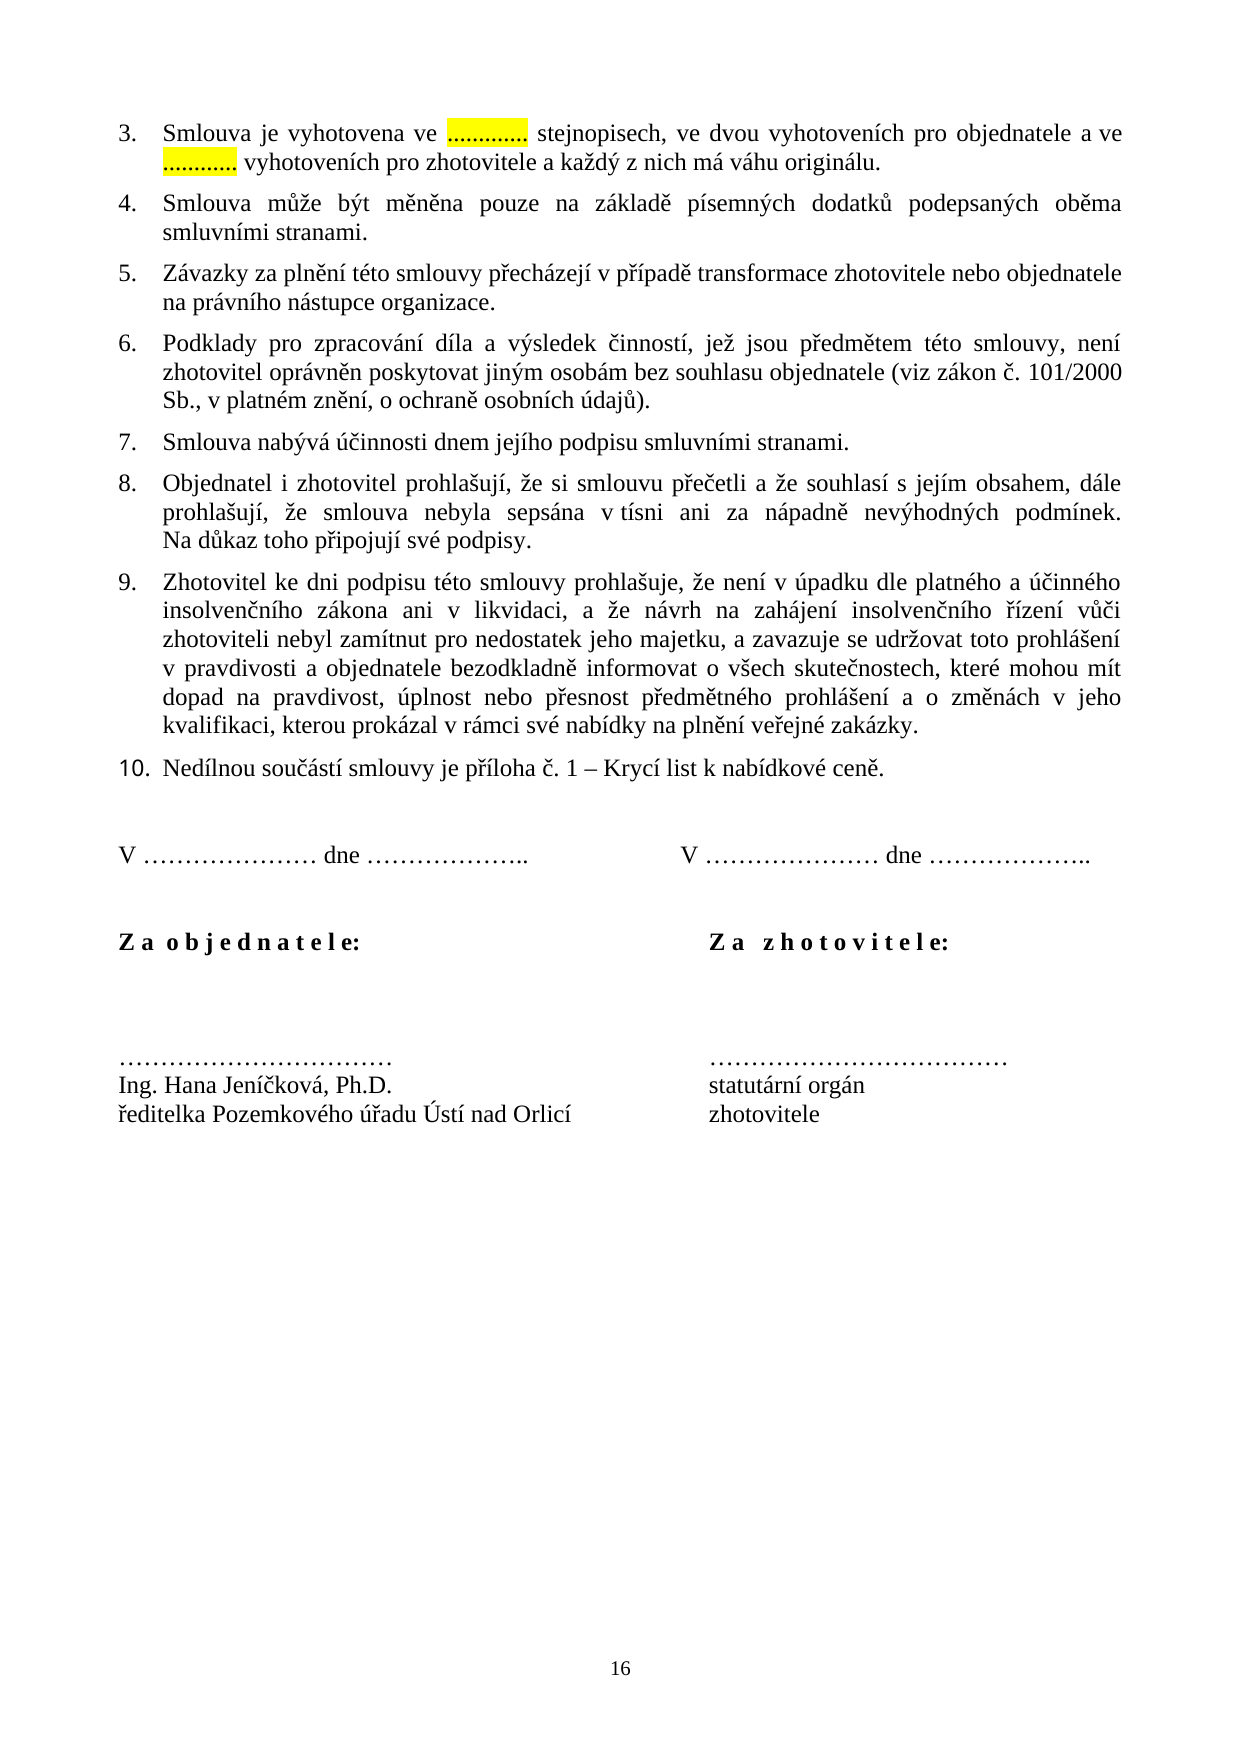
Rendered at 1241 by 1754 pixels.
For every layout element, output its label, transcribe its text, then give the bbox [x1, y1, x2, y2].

text …………………………… ……………………………… [118, 1042, 1122, 1071]
text Ing. Hana Jeníčková, Ph.D. statutární orgán [118, 1071, 1122, 1099]
list Objednatel i zhotovitel prohlašují, že si smlouvu přečetli a že souhlasí s jejím obsahem, dále prohlašují, že smlouva nebyla sepsána v tísni ani za nápadně nevýhodných podmínek. Na důkaz toho připojují své podpisy. [118, 468, 1122, 554]
list Podklady pro zpracování díla a výsledek činností, jež jsou předmětem této smlouvy, není zhotovitel oprávněn poskytovat jiným osobám bez souhlasu objednatele (viz zákon č. 101/2000 Sb., v platném znění, o ochraně osobních údajů). [118, 328, 1122, 414]
list Závazky za plnění této smlouvy přecházejí v případě transformace zhotovitele nebo objednatele na právního nástupce organizace. [118, 258, 1122, 316]
text V ………………… dne ……………….. V ………………… dne ……………….. [118, 841, 1122, 869]
list Smlouva nabývá účinnosti dnem jejího podpisu smluvními stranami. [118, 427, 1122, 456]
list Zhotovitel ke dni podpisu této smlouvy prohlašuje, že není v úpadku dle platného a účinného insolvenčního zákona ani v likvidaci, a že návrh na zahájení insolvenčního řízení vůči zhotoviteli nebyl zamítnut pro nedostatek jeho majetku, a zavazuje se udržovat toto prohlášení v pravdivosti a objednatele bezodkladně informovat o všech skutečnostech, které mohou mít dopad na pravdivost, úplnost nebo přesnost předmětného prohlášení a o změnách v jeho kvalifikaci, kterou prokázal v rámci své nabídky na plnění veřejné zakázky. [118, 567, 1122, 739]
list Smlouva je vyhotovena ve ............. stejnopisech, ve dvou vyhotoveních pro objednatele a ve ............ vyhotoveních pro zhotovitele a každý z nich má váhu originálu. [118, 118, 1122, 176]
text ředitelka Pozemkového úřadu Ústí nad Orlicí zhotovitele [118, 1099, 1122, 1128]
list Nedílnou součástí smlouvy je příloha č. 1 – Krycí list k nabídkové ceně. [118, 752, 1122, 783]
list Smlouva může být měněna pouze na základě písemných dodatků podepsaných oběma smluvními stranami. [118, 188, 1122, 246]
text Z a o b j e d n a t e l e: Z a z h o t o v i t e l e: [118, 927, 1122, 956]
